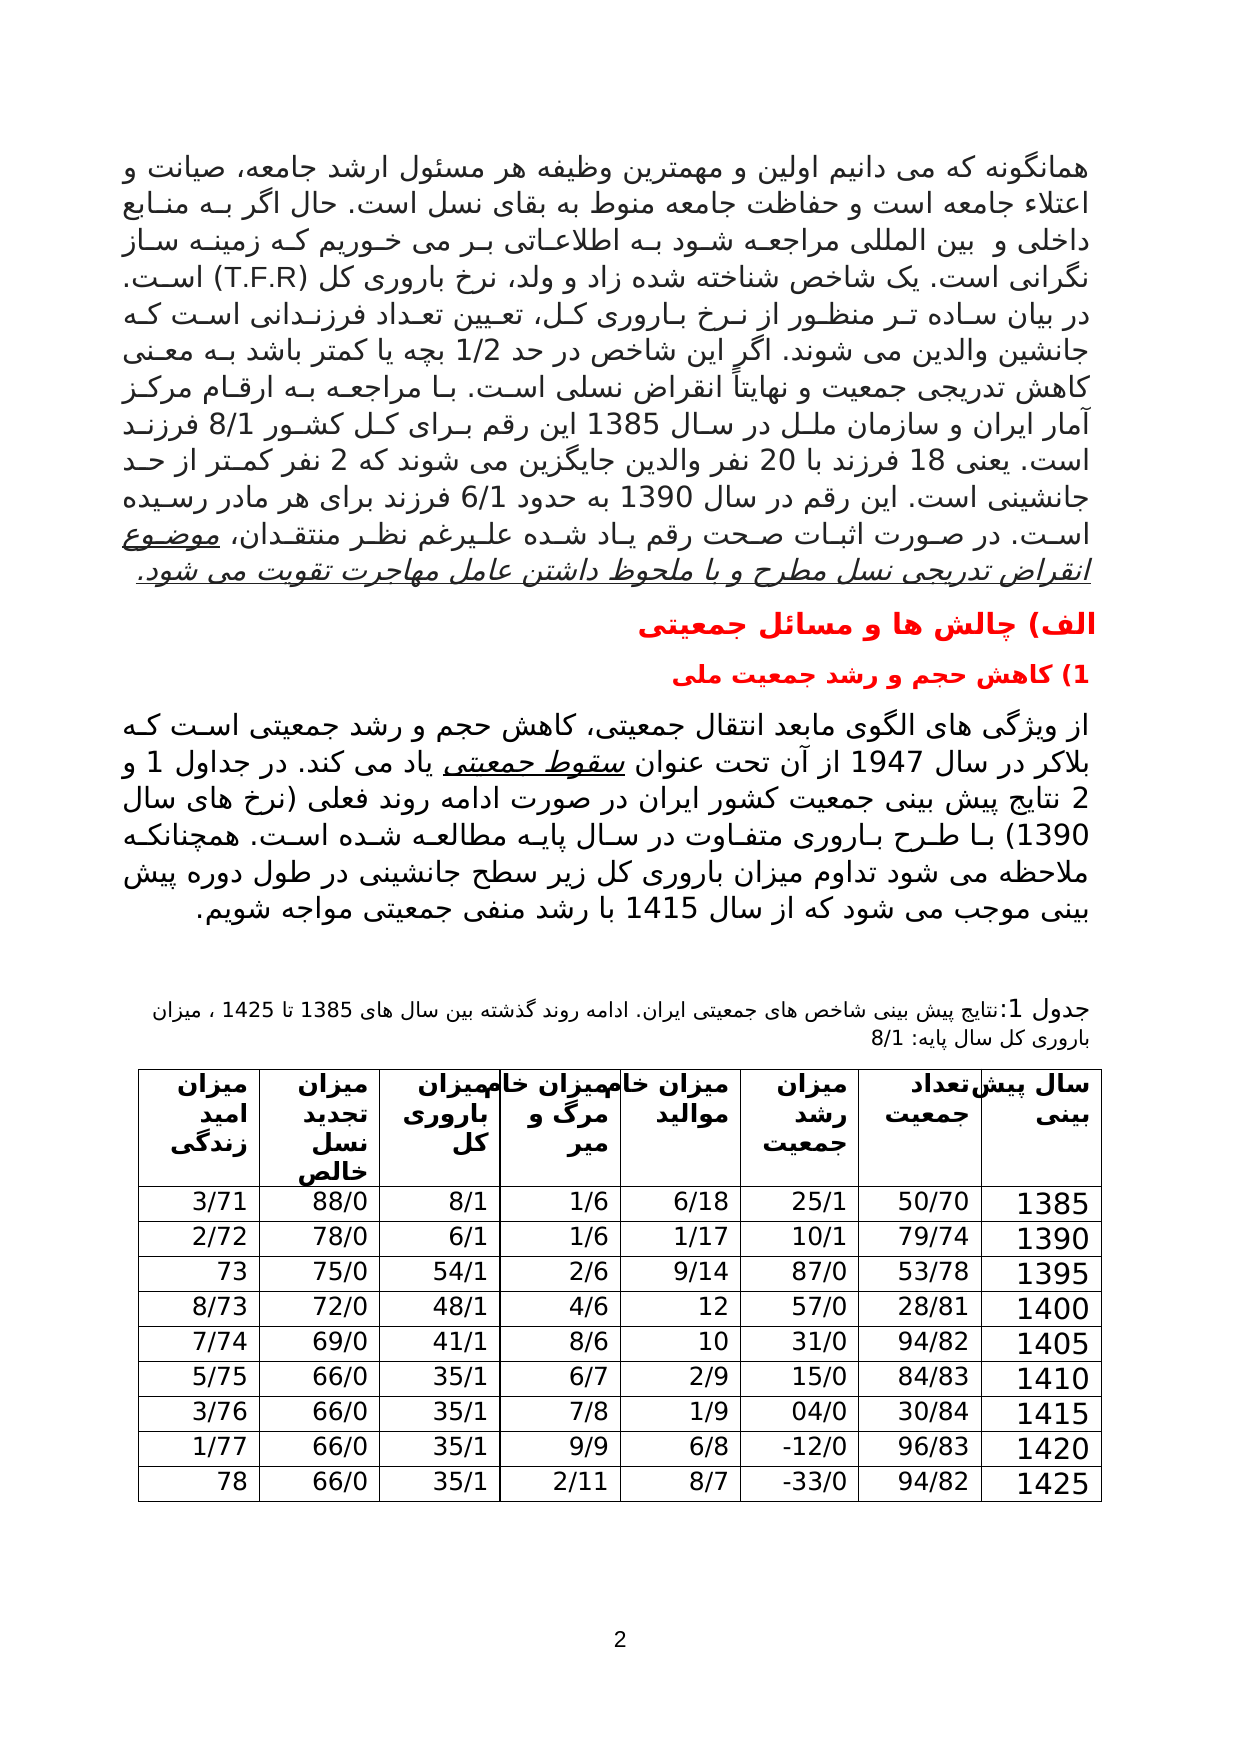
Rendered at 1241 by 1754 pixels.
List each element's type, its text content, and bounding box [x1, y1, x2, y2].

text همانگونه که می دانیم اولین و مهمترین وظیفه هر مسئول ارشد جامعه، صیانت و اعتلاء جامعه است و حفاظت جامعه منوط به بقای نسل است. حال اگر به منابع داخلی و بین المللی مراجعه شود به اطلاعاتی بر می خوریم که زمینه ساز نگرانی است. یک شاخص شناخته شده زاد و ولد، نرخ باروری کل (T.F.R) است. در بیان ساده تر منظور از نرخ باروری کل، تعیین تعداد فرزندانی است که جانشین والدین می شوند. اگر این شاخص در حد 1/2 بچه یا کمتر باشد به معنی کاهش تدریجی جمعیت و نهایتاً انقراض نسلی است. با مراجعه به ارقام مرکز آمار ایران و سازمان ملل در سال 1385 این رقم برای کل کشور 8/1 فرزند است. یعنی 18 فرزند با 20 نفر والدین جایگزین می شوند که 2 نفر کمتر از حد جانشینی است. این رقم در سال 1390 به حدود 6/1 فرزند برای هر مادر رسیده است. در صورت اثبات صحت رقم یاد شده علیرغم نظر منتقدان، موضوع انقراض تدریجی نسل مطرح و با ملحوظ داشتن عامل مهاجرت تقویت می شود. [122, 150, 1090, 588]
table_cell 57/0 [741, 1292, 858, 1326]
table_cell 75/0 [260, 1257, 379, 1291]
table_cell 35/1 [380, 1397, 499, 1431]
table_cell 12/0- [741, 1432, 858, 1466]
table_cell 1/6 [501, 1187, 620, 1221]
table_cell 1425 [982, 1467, 1101, 1501]
table_cell 7/74 [139, 1327, 259, 1361]
table_cell 1395 [982, 1257, 1101, 1291]
table_cell 94/82 [859, 1327, 981, 1361]
table_cell 66/0 [260, 1432, 379, 1466]
table_cell 28/81 [859, 1292, 981, 1326]
table_cell 69/0 [260, 1327, 379, 1361]
table_cell 8/6 [501, 1327, 620, 1361]
table_cell 4/6 [501, 1292, 620, 1326]
table_cell 78/0 [260, 1222, 379, 1256]
table_cell 84/83 [859, 1362, 981, 1396]
table_cell 8/73 [139, 1292, 259, 1326]
table_cell 94/82 [859, 1467, 981, 1501]
table_cell 6/1 [380, 1222, 499, 1256]
table_cell 33/0- [741, 1467, 858, 1501]
table_cell 72/0 [260, 1292, 379, 1326]
table_cell 1415 [982, 1397, 1101, 1431]
table_cell 96/83 [859, 1432, 981, 1466]
text از ویژگی های الگوی مابعد انتقال جمعیتی، کاهش حجم و رشد جمعیتی است که بلاکر در سال 1947 از آن تحت عنوان سقوط جمعیتی یاد می کند. در جداول 1 و 2 نتایج پیش بینی جمعیت کشور ایران در صورت ادامه روند فعلی (نرخ های سال 1390) با طرح باروری متفاوت در سال پایه مطالعه شده است. همچنانکه ملاحظه می شود تداوم میزان باروری کل زیر سطح جانشینی در طول دوره پیش بینی موجب می شود که از سال 1415 با رشد منفی جمعیتی مواجه شویم. [122, 708, 1090, 926]
table_cell 1/9 [621, 1397, 740, 1431]
text 1) کاهش حجم و رشد جمعیت ملی [122, 660, 1090, 689]
table_header میزان امید زندگی [139, 1070, 259, 1186]
table_header میزان خام مرگ و میر [501, 1070, 620, 1186]
table_cell 3/76 [139, 1397, 259, 1431]
table_cell 1385 [982, 1187, 1101, 1221]
table_cell 7/8 [501, 1397, 620, 1431]
table_cell 1400 [982, 1292, 1101, 1326]
table_cell 1390 [982, 1222, 1101, 1256]
table_cell 9/14 [621, 1257, 740, 1291]
table_cell 9/9 [501, 1432, 620, 1466]
table_cell 8/1 [380, 1187, 499, 1221]
table_cell 04/0 [741, 1397, 858, 1431]
table_cell 35/1 [380, 1467, 499, 1501]
table_cell 66/0 [260, 1362, 379, 1396]
table_cell 30/84 [859, 1397, 981, 1431]
table_cell 79/74 [859, 1222, 981, 1256]
table_cell 2/11 [501, 1467, 620, 1501]
table_cell 1420 [982, 1432, 1101, 1466]
table_cell 8/7 [621, 1467, 740, 1501]
text جدول 1:نتایج پیش بینی شاخص های جمعیتی ایران. ادامه روند گذشته بین سال های 1385 تا 1425 ، میزان باروری کل سال پایه: 8/1 [122, 995, 1090, 1050]
table_cell 3/71 [139, 1187, 259, 1221]
table_cell 6/7 [501, 1362, 620, 1396]
table_cell 53/78 [859, 1257, 981, 1291]
table_cell 1/17 [621, 1222, 740, 1256]
table_cell 35/1 [380, 1432, 499, 1466]
table_header میزان خام موالید [621, 1070, 740, 1186]
table_cell 12 [621, 1292, 740, 1326]
table_cell 2/72 [139, 1222, 259, 1256]
table_header سال پیش بینی [982, 1070, 1101, 1186]
table_cell 1/77 [139, 1432, 259, 1466]
table_cell 2/9 [621, 1362, 740, 1396]
table_cell 1/6 [501, 1222, 620, 1256]
table_cell 25/1 [741, 1187, 858, 1221]
table_cell 78 [139, 1467, 259, 1501]
table_cell 31/0 [741, 1327, 858, 1361]
table_header تعداد جمعیت [859, 1070, 981, 1186]
table_cell 35/1 [380, 1362, 499, 1396]
table_cell 50/70 [859, 1187, 981, 1221]
table_cell 2/6 [501, 1257, 620, 1291]
table_header میزان تجدید نسل خالص [260, 1070, 379, 1186]
table_cell 87/0 [741, 1257, 858, 1291]
table_cell 15/0 [741, 1362, 858, 1396]
table_cell 66/0 [260, 1397, 379, 1431]
table_cell 54/1 [380, 1257, 499, 1291]
table_cell 10 [621, 1327, 740, 1361]
table_header میزان باروری کل [380, 1070, 499, 1186]
table_cell 41/1 [380, 1327, 499, 1361]
table_header میزان رشد جمعیت [741, 1070, 858, 1186]
table_cell 10/1 [741, 1222, 858, 1256]
table_cell 6/18 [621, 1187, 740, 1221]
table_cell 73 [139, 1257, 259, 1291]
table_cell 1410 [982, 1362, 1101, 1396]
table_cell 88/0 [260, 1187, 379, 1221]
list الف) چالش ها و مسائل جمعیتی [122, 607, 1097, 641]
table_cell 5/75 [139, 1362, 259, 1396]
table_cell 66/0 [260, 1467, 379, 1501]
table_cell 6/8 [621, 1432, 740, 1466]
table_cell 1405 [982, 1327, 1101, 1361]
table_cell 48/1 [380, 1292, 499, 1326]
